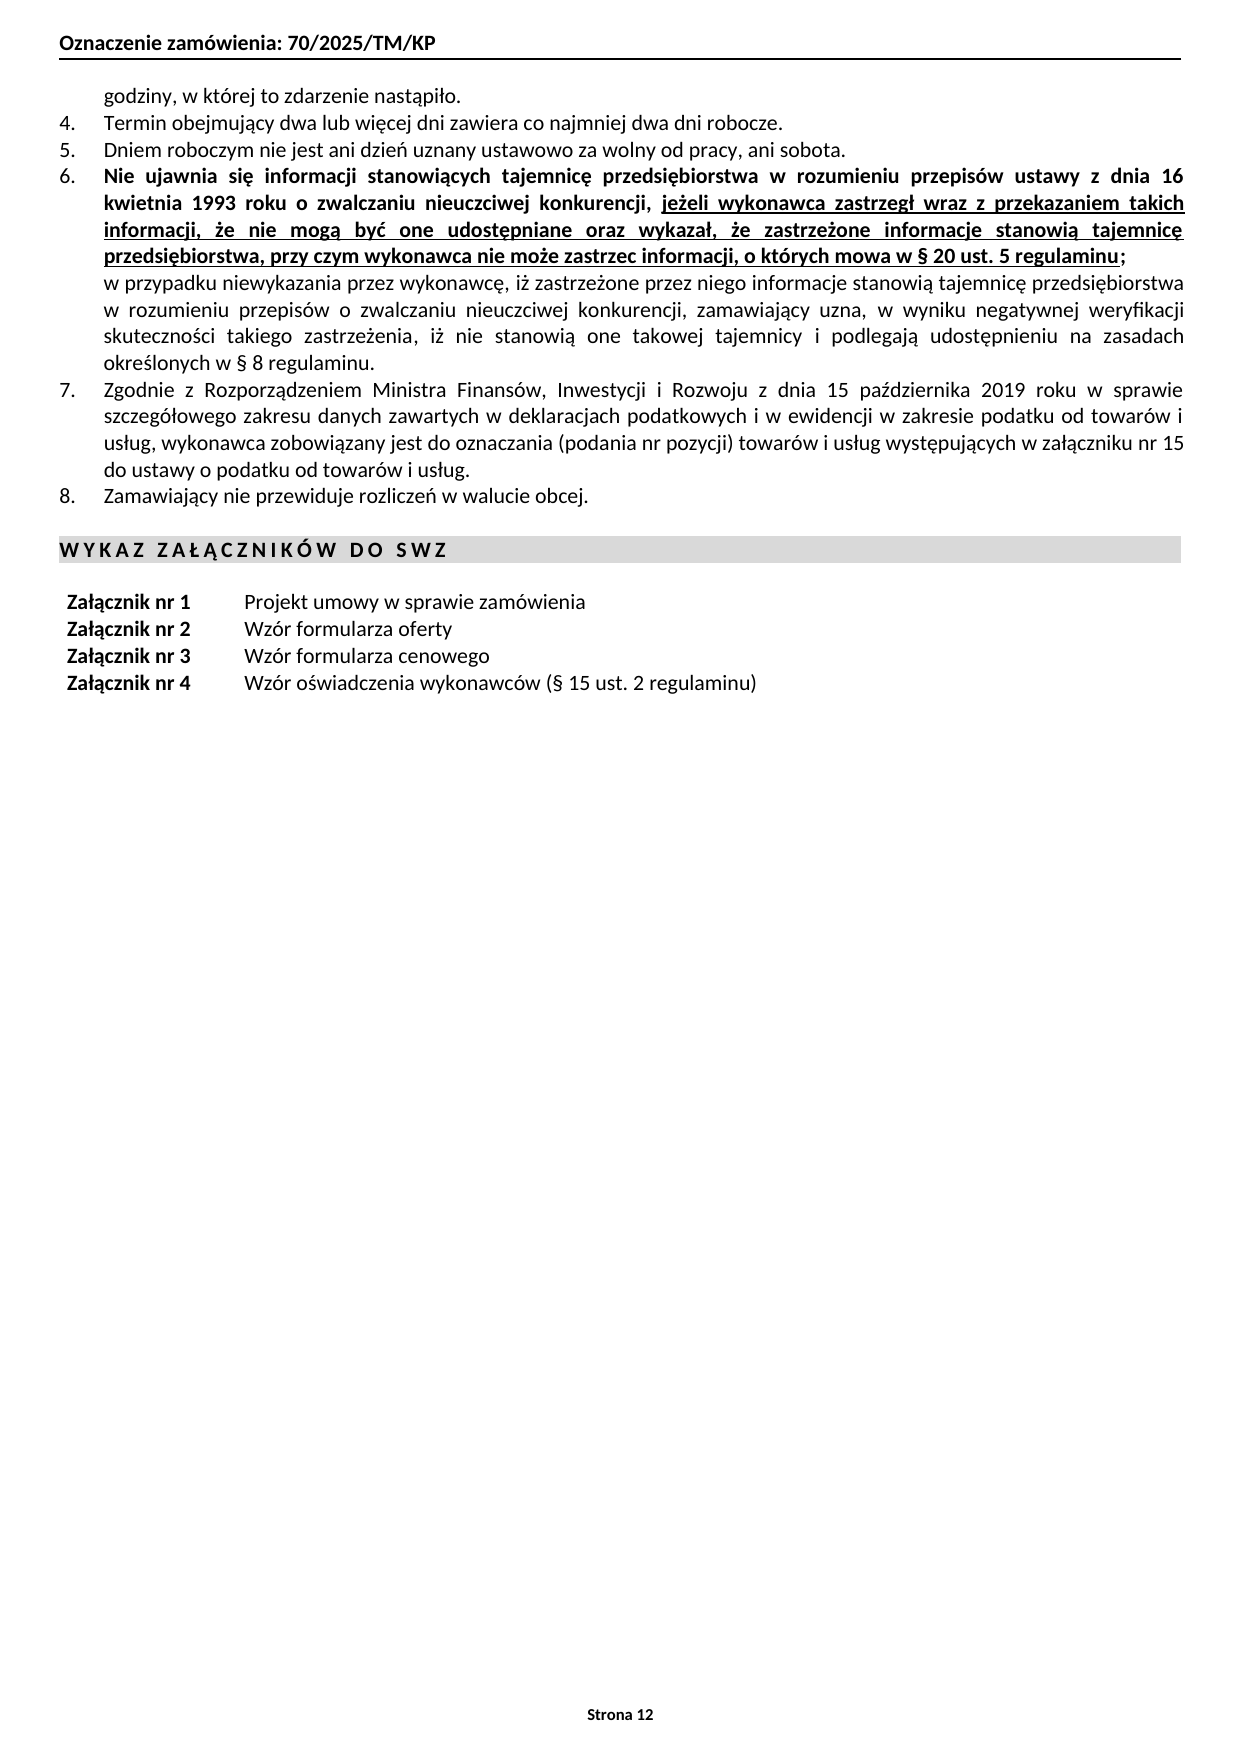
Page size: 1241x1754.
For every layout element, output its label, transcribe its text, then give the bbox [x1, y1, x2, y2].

table_cell Załącznik nr 3 Załącznik nr 4 [56, 643, 233, 696]
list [59, 83, 1185, 109]
table_cell Wzór formularza oferty [233, 615, 1133, 642]
table_cell Wzór formularza cenowego [233, 643, 1133, 669]
list Termin obejmujący dwa lub więcej dni zawiera co najmniej dwa dni robocze. [59, 109, 1185, 136]
list Nie ujawnia się informacji stanowiących tajemnicę przedsiębiorstwa w rozumieniu przepisów ustawy z dnia 16 kwietnia 1993 roku o zwalczaniu nieuczciwej konkurencji, jeżeli wykonawca zastrzegł wraz z przekazaniem takich informacji, że nie mogą być one udostępniane oraz wykazał, że zastrzeżone informacje stanowią tajemnicę przedsiębiorstwa, przy czym wykonawca nie może zastrzec informacji, o których mowa w § 20 ust. 5 regulaminu; [59, 163, 1185, 269]
list Zamawiający nie przewiduje rozliczeń w walucie obcej. [59, 483, 1185, 509]
list Dniem roboczym nie jest ani dzień uznany ustawowo za wolny od pracy, ani sobota. [59, 136, 1185, 163]
table_header Załącznik nr 1 [56, 588, 233, 615]
table_cell Wzór oświadczenia wykonawców (§ 15 ust. 2 regulaminu) [233, 669, 1133, 696]
list Zgodnie z Rozporządzeniem Ministra Finansów, Inwestycji i Rozwoju z dnia 15 października 2019 roku w sprawie szczegółowego zakresu danych zawartych w deklaracjach podatkowych i w ewidencji w zakresie podatku od towarów i usług, wykonawca zobowiązany jest do oznaczania (podania nr pozycji) towarów i usług występujących w załączniku nr 15 do ustawy o podatku od towarów i usług. [59, 376, 1185, 483]
table_cell Załącznik nr 2 [56, 615, 233, 642]
text WYKAZ ZAŁĄCZNIKÓW DO SWZ [59, 536, 1181, 563]
table_header Projekt umowy w sprawie zamówienia [233, 588, 1133, 615]
text w przypadku niewykazania przez wykonawcę, iż zastrzeżone przez niego informacje stanowią tajemnicę przedsiębiorstwa w rozumieniu przepisów o zwalczaniu nieuczciwej konkurencji, zamawiający uzna, w wyniku negatywnej weryfikacji skuteczności takiego zastrzeżenia, iż nie stanowią one takowej tajemnicy i podlegają udostępnieniu na zasadach określonych w § 8 regulaminu. [103, 269, 1185, 376]
